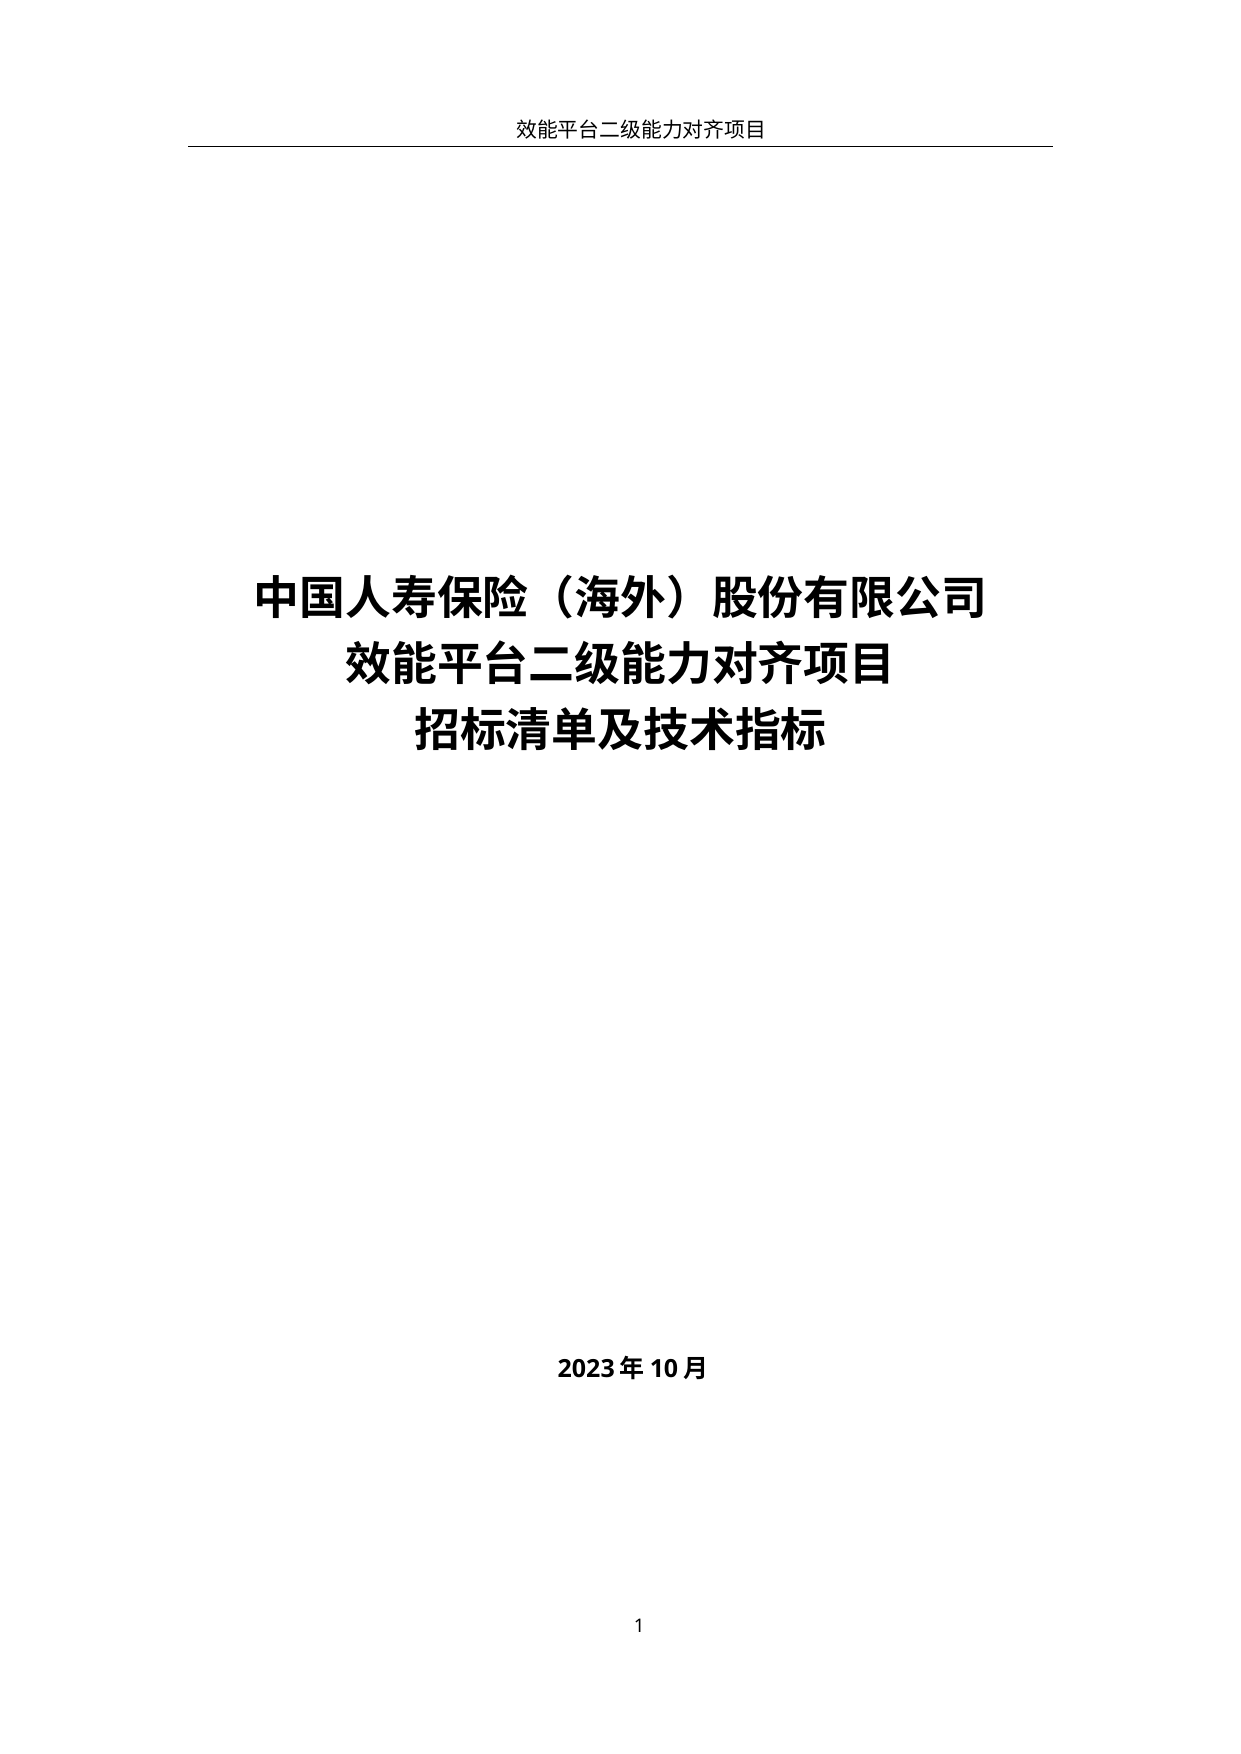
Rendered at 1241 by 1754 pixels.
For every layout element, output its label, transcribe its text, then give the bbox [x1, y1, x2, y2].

text 2023年10月 [194, 1348, 1053, 1385]
text 中国人寿保险（海外）股份有限公司 [187, 561, 1053, 627]
text 效能平台二级能力对齐项目 [187, 627, 1053, 694]
text 招标清单及技术指标 [187, 694, 1053, 760]
